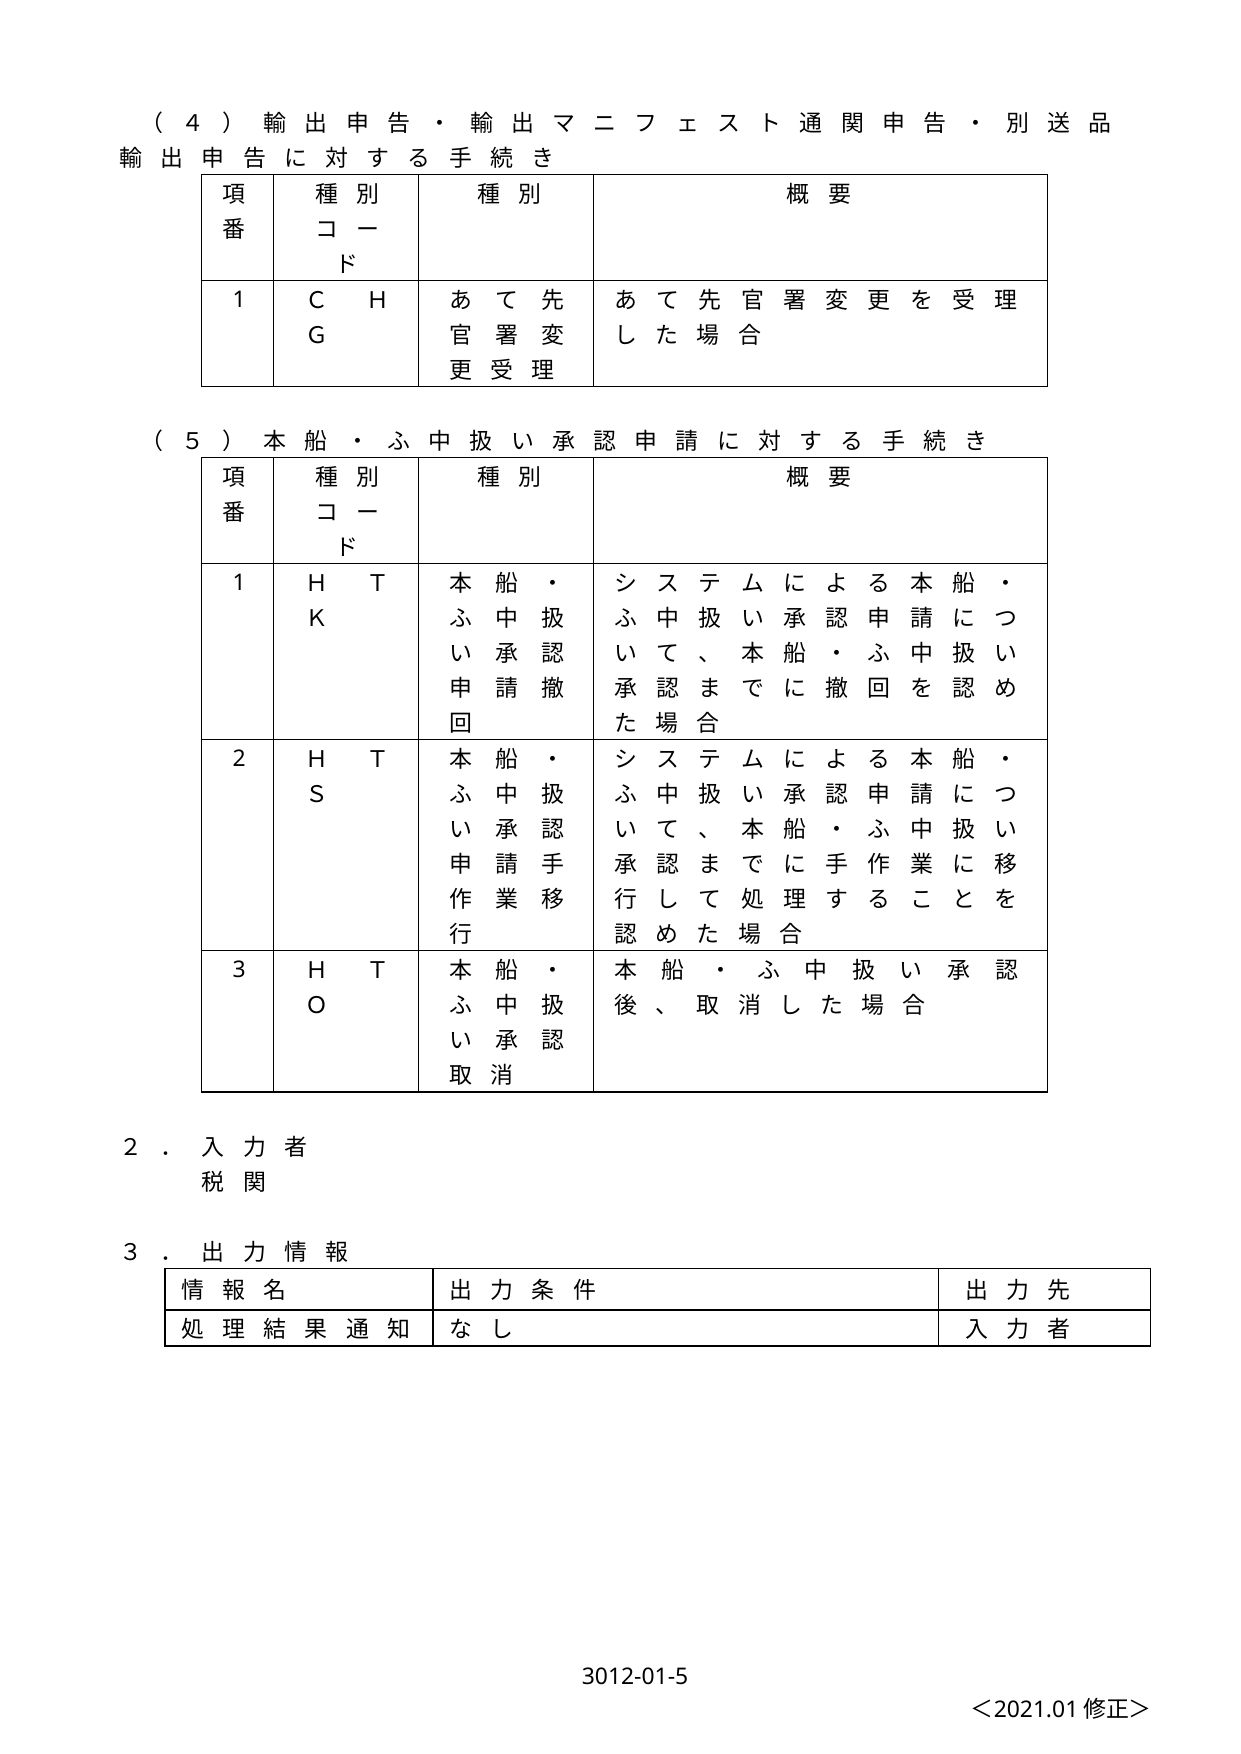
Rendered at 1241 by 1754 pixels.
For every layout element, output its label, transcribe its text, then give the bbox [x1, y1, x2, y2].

table_cell 3 [202, 951, 273, 1091]
table_cell ＣＨＧ [274, 281, 418, 386]
text 税関 [129, 1162, 1150, 1197]
table_cell ＨＴＳ [274, 740, 418, 950]
table_cell 2 [202, 740, 273, 950]
table_header 項番 [202, 458, 273, 563]
table_cell 処理結果通知 [166, 1311, 432, 1345]
table_header 情報名 [166, 1269, 432, 1309]
table_cell 入力者 [939, 1311, 1150, 1345]
table_header 項番 [202, 175, 273, 280]
table_cell 1 [202, 564, 273, 739]
table_cell なし [434, 1311, 938, 1345]
table_cell 本船・ふ中扱い承認申請手作業移行 [419, 740, 593, 950]
table_cell ＨＴＫ [274, 564, 418, 739]
text （４）輸出申告・輸出マニフェスト通関申告・別送品輸出申告に対する手続き [119, 104, 1150, 174]
table_header 種別コード [274, 458, 418, 563]
table_cell あて先官署変更受理 [419, 281, 593, 386]
table_cell システムによる本船・ふ中扱い承認申請について、本船・ふ中扱い承認までに手作業に移行して処理することを認めた場合 [594, 740, 1047, 950]
table_header 種別 [419, 458, 593, 563]
table_header 種別 [419, 175, 593, 280]
table_header 種別コード [274, 175, 418, 280]
table_header 概要 [594, 458, 1047, 563]
text ３．出力情報 [119, 1232, 1150, 1267]
table_cell 1 [202, 281, 273, 386]
text （５）本船・ふ中扱い承認申請に対する手続き [119, 422, 1150, 457]
text ２．入力者 [119, 1127, 1150, 1162]
table_header 出力先 [939, 1269, 1150, 1309]
table_cell ＨＴＯ [274, 951, 418, 1091]
table_cell あて先官署変更を受理した場合 [594, 281, 1047, 386]
table_header 概要 [594, 175, 1047, 280]
table_cell 本船・ふ中扱い承認後、取消した場合 [594, 951, 1047, 1091]
table_cell 本船・ふ中扱い承認取消 [419, 951, 593, 1091]
table_cell 本船・ふ中扱い承認申請撤回 [419, 564, 593, 739]
table_cell システムによる本船・ふ中扱い承認申請について、本船・ふ中扱い承認までに撤回を認めた場合 [594, 564, 1047, 739]
table_header 出力条件 [434, 1269, 938, 1309]
